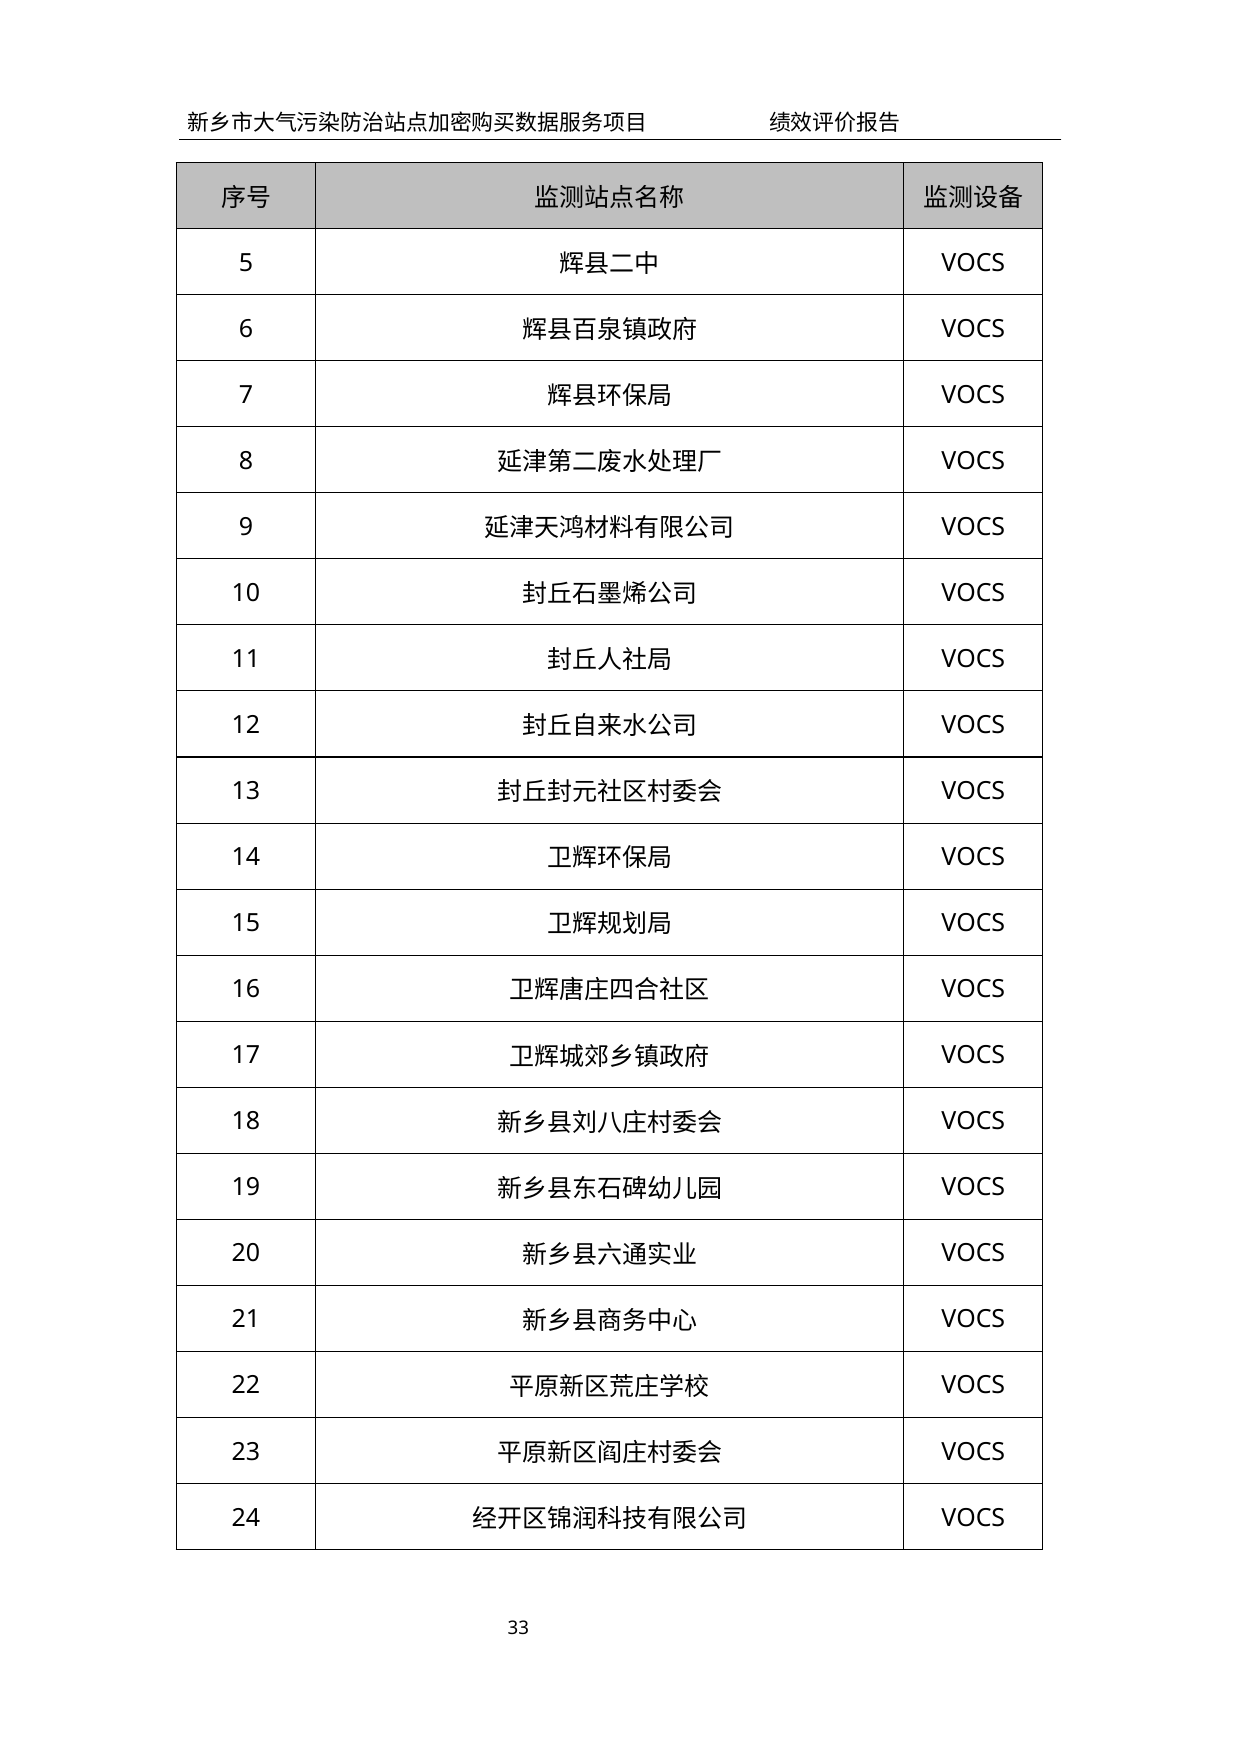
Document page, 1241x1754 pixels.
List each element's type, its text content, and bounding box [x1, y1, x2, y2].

table_cell 12 [177, 691, 315, 756]
table_cell 封丘自来水公司 [316, 691, 903, 756]
table_cell VOCS [904, 956, 1042, 1021]
table_cell 辉县百泉镇政府 [316, 295, 903, 360]
table_cell 卫辉规划局 [316, 890, 903, 954]
table_cell 7 [177, 361, 315, 426]
table_cell 5 [177, 229, 315, 294]
table_cell VOCS [904, 559, 1042, 624]
table_cell 21 [177, 1286, 315, 1351]
table_cell 23 [177, 1418, 315, 1483]
table_cell VOCS [904, 493, 1042, 558]
table_cell VOCS [904, 1220, 1042, 1285]
table_cell 17 [177, 1022, 315, 1087]
table_cell 24 [177, 1484, 315, 1549]
table_cell VOCS [904, 1484, 1042, 1549]
table_cell VOCS [904, 295, 1042, 360]
table_cell 平原新区阎庄村委会 [316, 1418, 903, 1483]
table_cell VOCS [904, 758, 1042, 822]
table_cell 经开区锦润科技有限公司 [316, 1484, 903, 1549]
table_cell 辉县二中 [316, 229, 903, 294]
table_cell 20 [177, 1220, 315, 1285]
table_cell 15 [177, 890, 315, 954]
table_cell 延津第二废水处理厂 [316, 427, 903, 492]
table_cell 新乡县商务中心 [316, 1286, 903, 1351]
table_cell 卫辉城郊乡镇政府 [316, 1022, 903, 1087]
table_cell 6 [177, 295, 315, 360]
table_cell 19 [177, 1154, 315, 1219]
table_cell VOCS [904, 427, 1042, 492]
table_cell VOCS [904, 824, 1042, 888]
table_cell 辉县环保局 [316, 361, 903, 426]
table_cell VOCS [904, 691, 1042, 756]
table_cell 封丘石墨烯公司 [316, 559, 903, 624]
table_header 监测设备 [904, 163, 1042, 228]
table_cell VOCS [904, 1088, 1042, 1153]
table_cell 8 [177, 427, 315, 492]
table_header 序号 [177, 163, 315, 228]
table_cell VOCS [904, 361, 1042, 426]
table_cell 延津天鸿材料有限公司 [316, 493, 903, 558]
table_cell 卫辉唐庄四合社区 [316, 956, 903, 1021]
table_cell VOCS [904, 890, 1042, 954]
table_cell VOCS [904, 625, 1042, 690]
table_cell 11 [177, 625, 315, 690]
table_cell 新乡县刘八庄村委会 [316, 1088, 903, 1153]
table_cell 18 [177, 1088, 315, 1153]
table_cell 9 [177, 493, 315, 558]
table_cell 新乡县东石碑幼儿园 [316, 1154, 903, 1219]
table_cell VOCS [904, 1154, 1042, 1219]
table_cell 新乡县六通实业 [316, 1220, 903, 1285]
table_cell 平原新区荒庄学校 [316, 1352, 903, 1417]
table_cell 卫辉环保局 [316, 824, 903, 888]
table_cell 13 [177, 758, 315, 822]
table_cell VOCS [904, 1022, 1042, 1087]
table_cell 16 [177, 956, 315, 1021]
table_cell VOCS [904, 1418, 1042, 1483]
table_header 监测站点名称 [316, 163, 903, 228]
table_cell 封丘人社局 [316, 625, 903, 690]
table_cell 22 [177, 1352, 315, 1417]
table_cell VOCS [904, 1286, 1042, 1351]
table_cell 14 [177, 824, 315, 888]
table_cell 10 [177, 559, 315, 624]
table_cell 封丘封元社区村委会 [316, 758, 903, 822]
table_cell VOCS [904, 229, 1042, 294]
table_cell VOCS [904, 1352, 1042, 1417]
